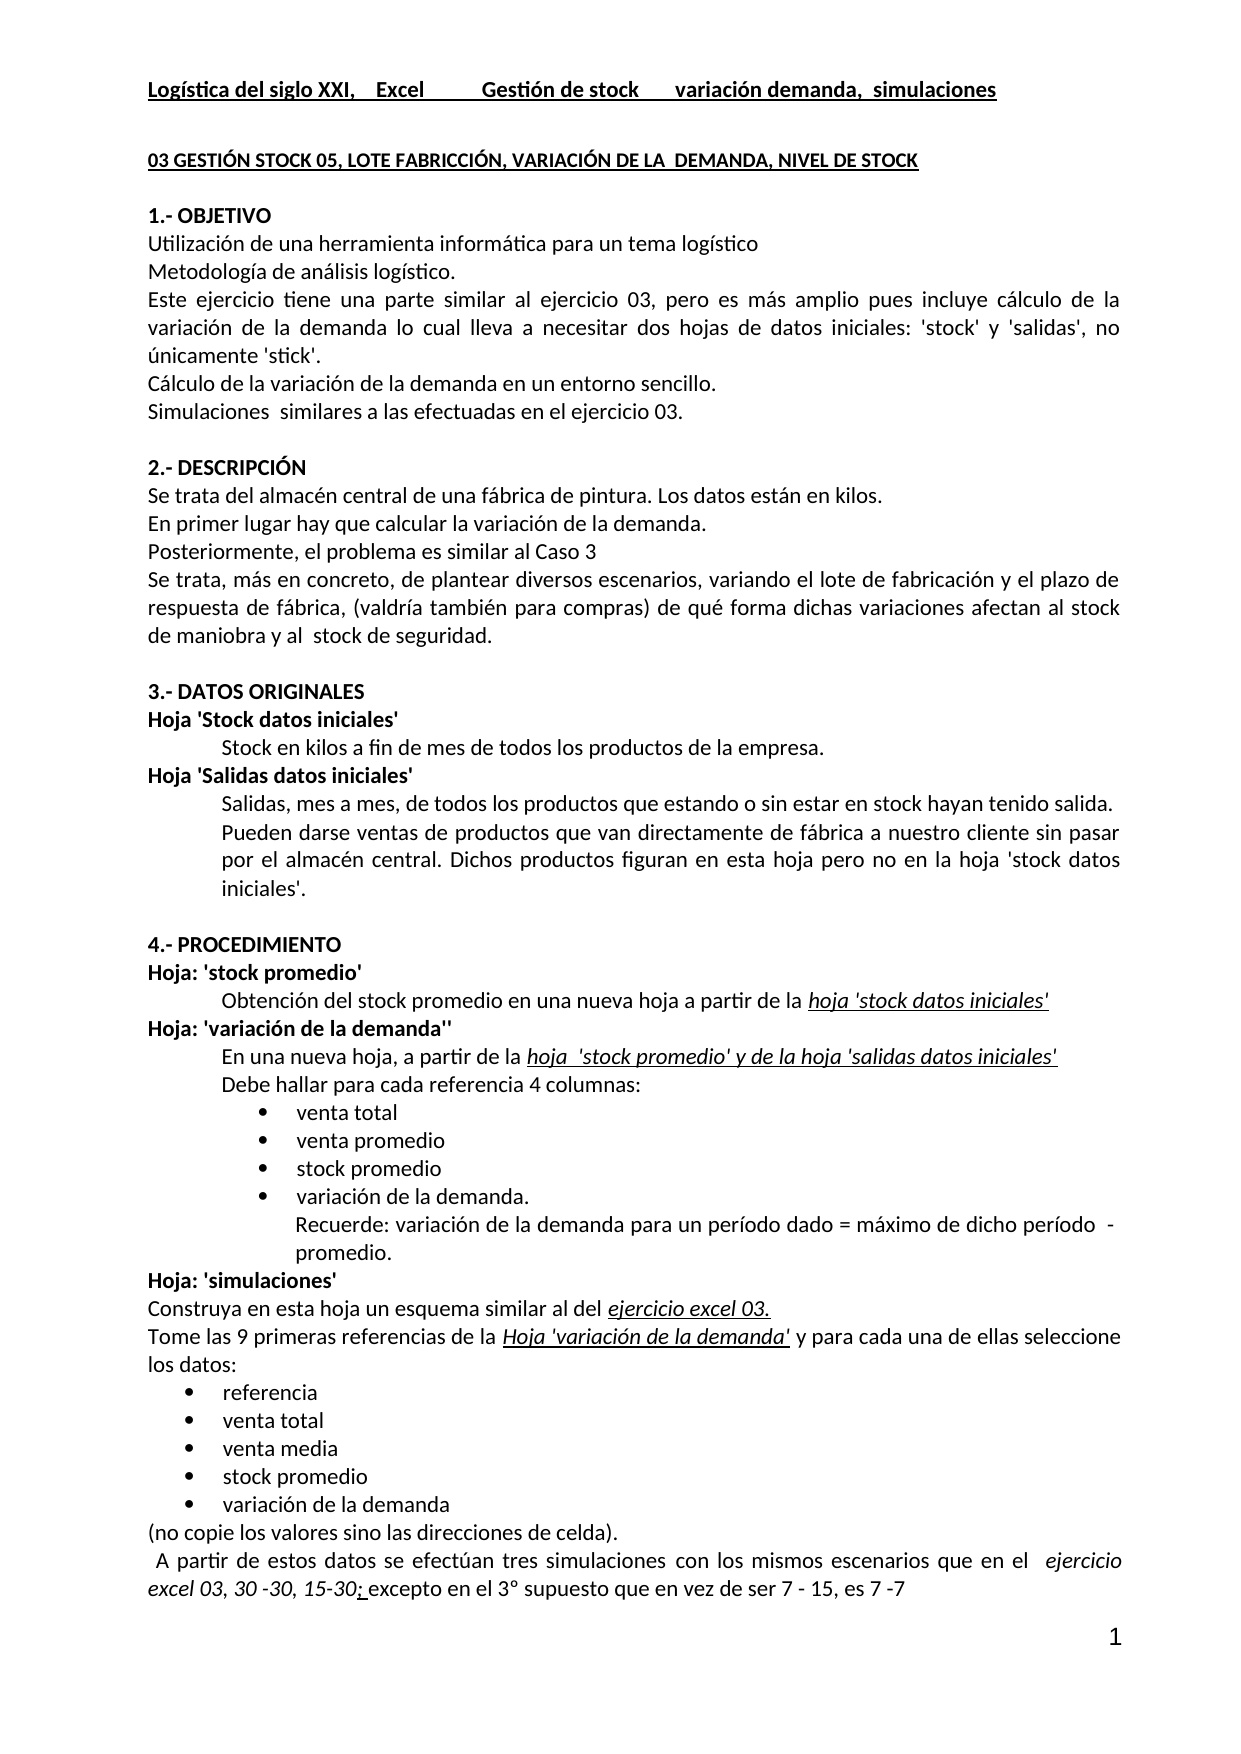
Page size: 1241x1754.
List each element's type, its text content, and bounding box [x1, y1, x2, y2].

text Simulaciones similares a las efectuadas en el ejercicio 03. [148, 397, 1122, 425]
list referencia [185, 1378, 1122, 1406]
list venta media [185, 1434, 1122, 1462]
text Metodología de análisis logístico. [148, 257, 1122, 285]
list venta total [185, 1406, 1122, 1434]
text A partir de estos datos se efectúan tres simulaciones con los mismos escenarios que en el ejercicio excel 03, 30 -30, 15-30; excepto en el 3º supuesto que en vez de ser 7 - 15, es 7 -7 [148, 1546, 1122, 1602]
text Construya en esta hoja un esquema similar al del ejercicio excel 03. [148, 1294, 1122, 1322]
text Hoja 'Salidas datos iniciales' [148, 762, 1122, 789]
list 2.- DESCRIPCIÓN [148, 453, 1122, 481]
text Obtención del stock promedio en una nueva hoja a partir de la hoja 'stock datos iniciales' [148, 986, 1122, 1014]
list stock promedio [259, 1154, 1122, 1182]
text Cálculo de la variación de la demanda en un entorno sencillo. [148, 369, 1122, 397]
text 3.- DATOS ORIGINALES [148, 677, 1122, 706]
list Recuerde: variación de la demanda para un período dado = máximo de dicho período - promedio. [221, 1210, 1122, 1266]
text Hoja: 'stock promedio' [148, 958, 1122, 986]
list En primer lugar hay que calcular la variación de la demanda. [148, 509, 1122, 537]
text Tome las 9 primeras referencias de la Hoja 'variación de la demanda' y para cada una de ellas seleccione los datos: [148, 1322, 1122, 1378]
list Se trata, más en concreto, de plantear diversos escenarios, variando el lote de fabricación y el plazo de respuesta de fábrica, (valdría también para compras) de qué forma dichas variaciones afectan al stock de maniobra y al stock de seguridad. [148, 565, 1122, 649]
text Debe hallar para cada referencia 4 columnas: [221, 1070, 1122, 1098]
list venta total [259, 1098, 1122, 1126]
text En una nueva hoja, a partir de la hoja 'stock promedio' y de la hoja 'salidas datos iniciales' [221, 1042, 1122, 1070]
list Posteriormente, el problema es similar al Caso 3 [148, 537, 1122, 565]
text Pueden darse ventas de productos que van directamente de fábrica a nuestro cliente sin pasar por el almacén central. Dichos productos figuran en esta hoja pero no en la hoja 'stock datos iniciales'. [221, 818, 1122, 902]
text Utilización de una herramienta informática para un tema logístico [148, 229, 1122, 257]
text Stock en kilos a fin de mes de todos los productos de la empresa. [221, 733, 1122, 762]
text 4.- PROCEDIMIENTO [148, 930, 1122, 958]
text Hoja 'Stock datos iniciales' [148, 706, 1122, 733]
list venta promedio [259, 1126, 1122, 1154]
text (no copie los valores sino las direcciones de celda). [148, 1518, 1122, 1546]
list stock promedio [185, 1462, 1122, 1490]
text 03 GESTIÓN STOCK 05, LOTE FABRICCIÓN, VARIACIÓN DE LA DEMANDA, NIVEL DE STOCK [148, 148, 1122, 173]
list variación de la demanda. [259, 1182, 1122, 1210]
text Se trata del almacén central de una fábrica de pintura. Los datos están en kilos. [148, 481, 1122, 509]
list variación de la demanda [185, 1490, 1122, 1518]
list 1.- OBJETIVO [148, 201, 1122, 229]
text Hoja: 'variación de la demanda'' [148, 1014, 1122, 1042]
text Salidas, mes a mes, de todos los productos que estando o sin estar en stock hayan tenido salida. [221, 789, 1122, 818]
text Hoja: 'simulaciones' [148, 1266, 1122, 1294]
text Este ejercicio tiene una parte similar al ejercicio 03, pero es más amplio pues incluye cálculo de la variación de la demanda lo cual lleva a necesitar dos hojas de datos iniciales: 'stock' y 'salidas', no únicamente 'stick'. [148, 285, 1122, 369]
